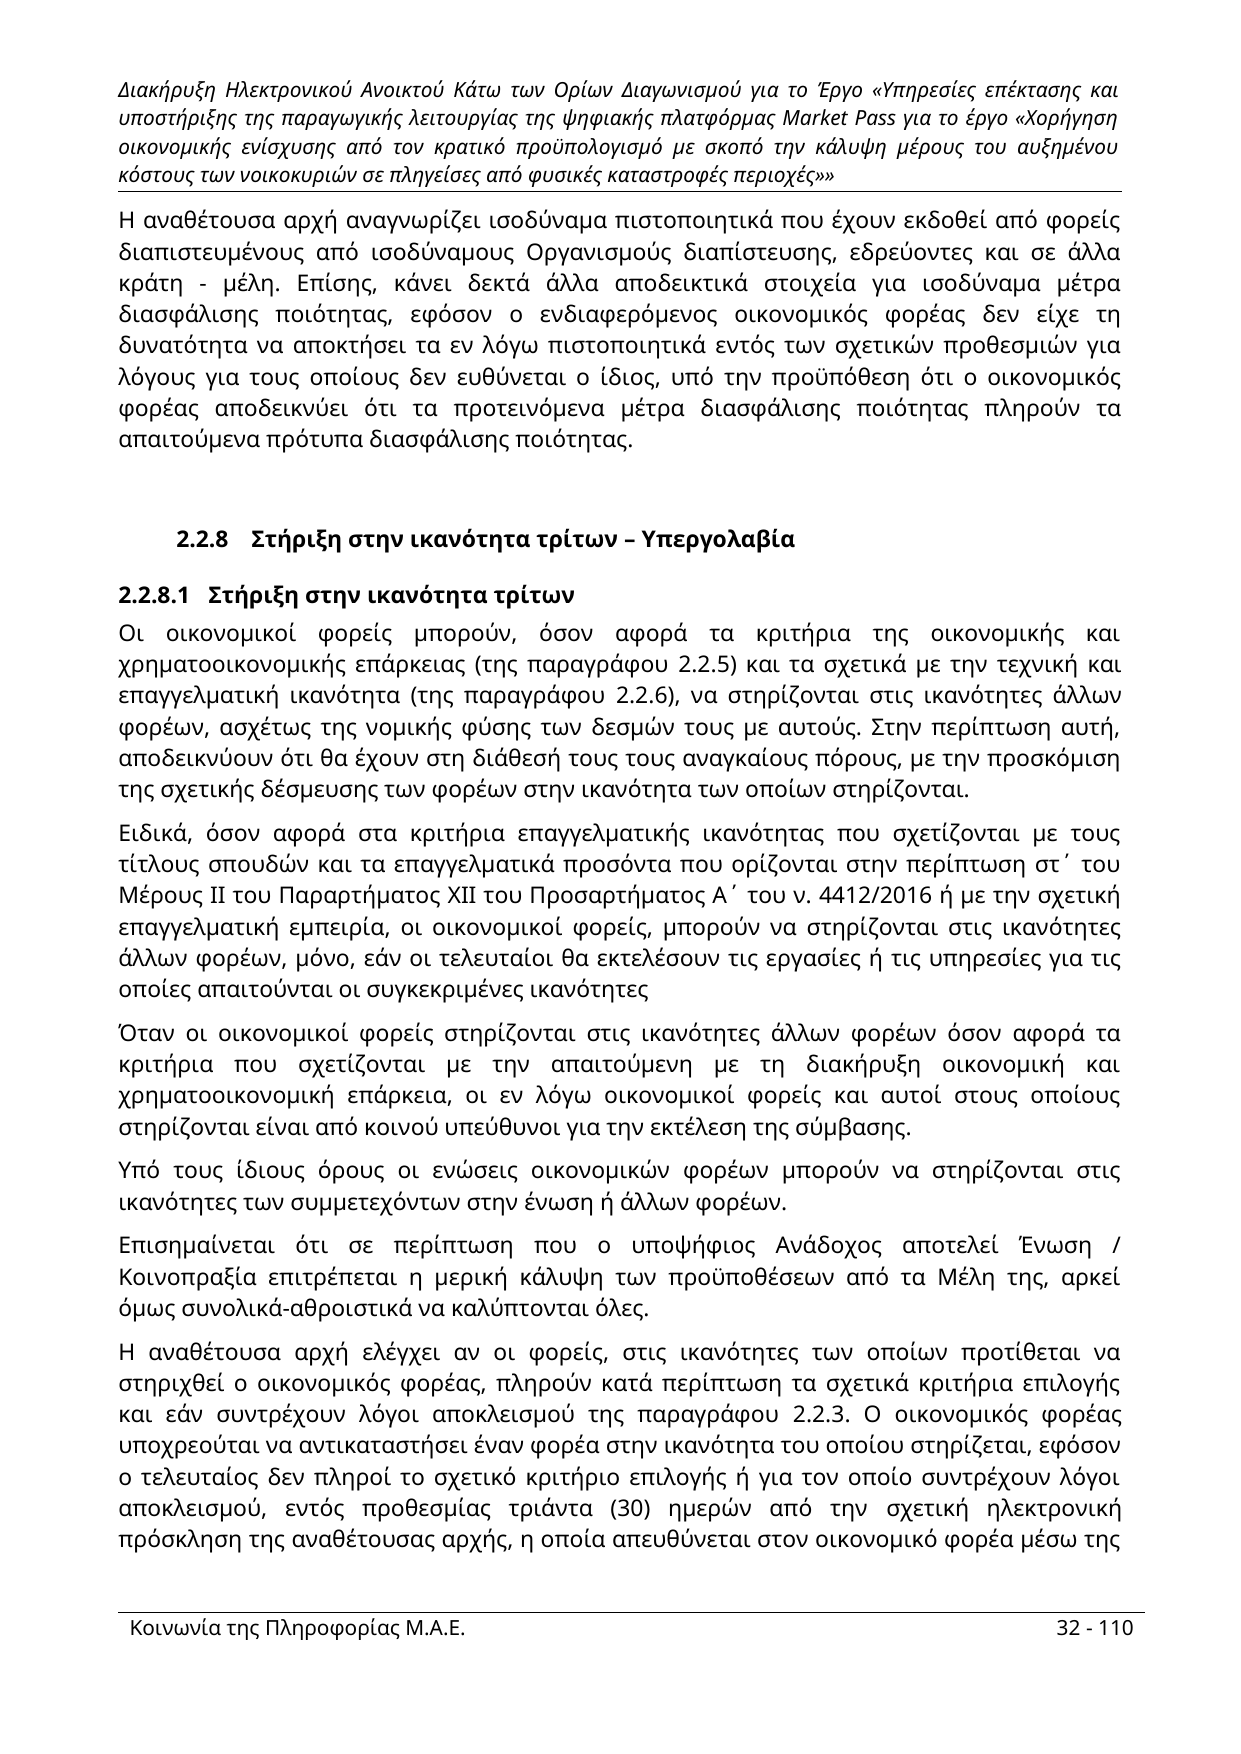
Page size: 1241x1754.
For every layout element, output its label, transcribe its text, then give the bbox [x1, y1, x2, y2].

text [118, 1336, 1122, 1554]
text Επισημαίνεται ότι σε περίπτωση που ο υποψήφιος Ανάδοχος αποτελεί Ένωση / Κοινοπραξία επιτρέπεται η μερική κάλυψη των προϋποθέσεων από τα Μέλη της, αρκεί όμως συνολικά-αθροιστικά να καλύπτονται όλες. [118, 1229, 1122, 1323]
text Όταν οι οικονομικοί φορείς στηρίζονται στις ικανότητες άλλων φορέων όσον αφορά τα κριτήρια που σχετίζονται με την απαιτούμενη με τη διακήρυξη οικονομική και χρηματοοικονομική επάρκεια, οι εν λόγω οικονομικοί φορείς και αυτοί στους οποίους στηρίζονται είναι από κοινού υπεύθυνοι για την εκτέλεση της σύμβασης. [118, 1017, 1122, 1142]
text Ειδικά, όσον αφορά στα κριτήρια επαγγελματικής ικανότητας που σχετίζονται με τους τίτλους σπουδών και τα επαγγελματικά προσόντα που ορίζονται στην περίπτωση στ΄ του Μέρους ΙΙ του Παραρτήματος ΧΙΙ του Προσαρτήματος Α΄ του ν. 4412/2016 ή με την σχετική επαγγελματική εμπειρία, οι οικονομικοί φορείς, μπορούν να στηρίζονται στις ικανότητες άλλων φορέων, μόνο, εάν οι τελευταίοι θα εκτελέσουν τις εργασίες ή τις υπηρεσίες για τις οποίες απαιτούνται οι συγκεκριμένες ικανότητες [118, 817, 1122, 1004]
text Η αναθέτουσα αρχή αναγνωρίζει ισοδύναμα πιστοποιητικά που έχουν εκδοθεί από φορείς διαπιστευμένους από ισοδύναμους Οργανισμούς διαπίστευσης, εδρεύοντες και σε άλλα κράτη - μέλη. Επίσης, κάνει δεκτά άλλα αποδεικτικά στοιχεία για ισοδύναμα μέτρα διασφάλισης ποιότητας, εφόσον ο ενδιαφερόμενος οικονομικός φορέας δεν είχε τη δυνατότητα να αποκτήσει τα εν λόγω πιστοποιητικά εντός των σχετικών προθεσμιών για λόγους για τους οποίους δεν ευθύνεται ο ίδιος, υπό την προϋπόθεση ότι ο οικονομικός φορέας αποδεικνύει ότι τα προτεινόμενα μέτρα διασφάλισης ποιότητας πληρούν τα απαιτούμενα πρότυπα διασφάλισης ποιότητας. [118, 204, 1122, 454]
subtitle Στήριξη στην ικανότητα τρίτων [118, 579, 1122, 611]
text Υπό τους ίδιους όρους οι ενώσεις οικονομικών φορέων μπορούν να στηρίζονται στις ικανότητες των συμμετεχόντων στην ένωση ή άλλων φορέων. [118, 1154, 1122, 1217]
subtitle Στήριξη στην ικανότητα τρίτων – Υπεργολαβία [176, 523, 1122, 554]
text Οι οικονομικοί φορείς μπορούν, όσον αφορά τα κριτήρια της οικονομικής και χρηματοοικονομικής επάρκειας (της παραγράφου 2.2.5) και τα σχετικά με την τεχνική και επαγγελματική ικανότητα (της παραγράφου 2.2.6), να στηρίζονται στις ικανότητες άλλων φορέων, ασχέτως της νομικής φύσης των δεσμών τους με αυτούς. Στην περίπτωση αυτή, αποδεικνύουν ότι θα έχουν στη διάθεσή τους τους αναγκαίους πόρους, με την προσκόμιση της σχετικής δέσμευσης των φορέων στην ικανότητα των οποίων στηρίζονται. [118, 617, 1122, 804]
